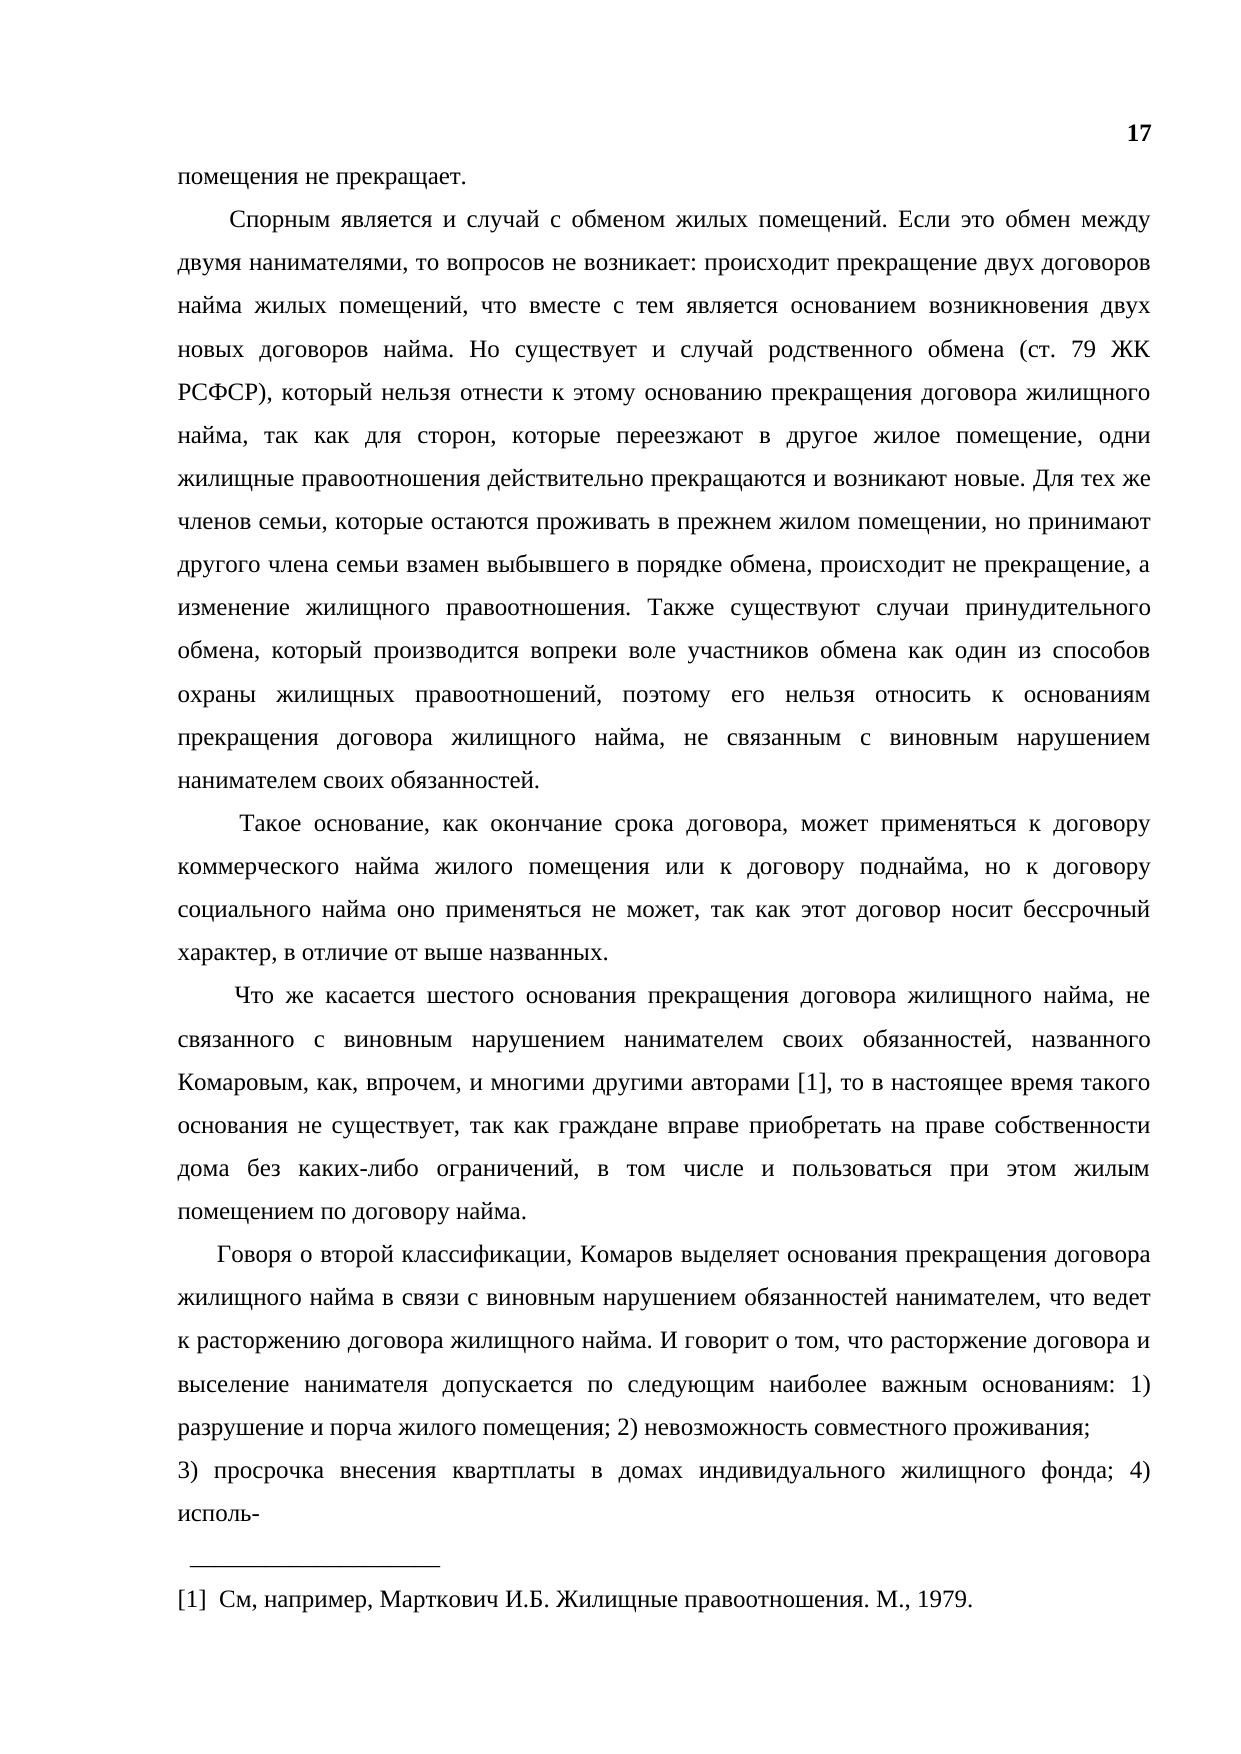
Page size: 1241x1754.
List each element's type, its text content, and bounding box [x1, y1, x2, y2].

text помещения не прекращает. [177, 161, 1152, 190]
text Говоря о второй классификации, Комаров выделяет основания прекращения договора жилищного найма в связи с виновным нарушением обязанностей нанимателем, что ведет к расторжению договора жилищного найма. И говорит о том, что расторжение договора и выселение нанимателя допускается по следующим наиболее важным основаниям: 1) разрушение и порча жилого помещения; 2) невозможность совместного проживания; [177, 1239, 1152, 1441]
text Что же касается шестого основания прекращения договора жилищного найма, не связанного с виновным нарушением нанимателем своих обязанностей, названного Комаровым, как, впрочем, и многими другими авторами [1], то в настоящее время такого основания не существует, так как граждане вправе приобретать на праве собственности дома без каких-либо ограничений, в том числе и пользоваться при этом жилым помещением по договору найма. [177, 981, 1152, 1225]
text ____________________ [177, 1541, 1152, 1570]
text Спорным является и случай с обменом жилых помещений. Если это обмен между двумя нанимателями, то вопросов не возникает: происходит прекращение двух договоров найма жилых помещений, что вместе с тем является основанием возникновения двух новых договоров найма. Но существует и случай родственного обмена (ст. 79 ЖК РСФСР), который нельзя отнести к этому основанию прекращения договора жилищного найма, так как для сторон, которые переезжают в другое жилое помещение, одни жилищные правоотношения действительно прекращаются и возникают новые. Для тех же членов семьи, которые остаются проживать в прежнем жилом помещении, но принимают другого члена семьи взамен выбывшего в порядке обмена, происходит не прекращение, а изменение жилищного правоотношения. Также существуют случаи принудительного обмена, который производится вопреки воле участников обмена как один из способов охраны жилищных правоотношений, поэтому его нельзя относить к основаниям прекращения договора жилищного найма, не связанным с виновным нарушением нанимателем своих обязанностей. [177, 204, 1152, 794]
text 17 [177, 118, 1152, 147]
text 3) просрочка внесения квартплаты в домах индивидуального жилищного фонда; 4) исполь- [177, 1455, 1152, 1527]
text Такое основание, как окончание срока договора, может применяться к договору коммерческого найма жилого помещения или к договору поднайма, но к договору социального найма оно применяться не может, так как этот договор носит бессрочный характер, в отличие от выше названных. [177, 808, 1152, 966]
text [1] См, например, Марткович И.Б. Жилищные правоотношения. М., 1979. [177, 1584, 1152, 1613]
